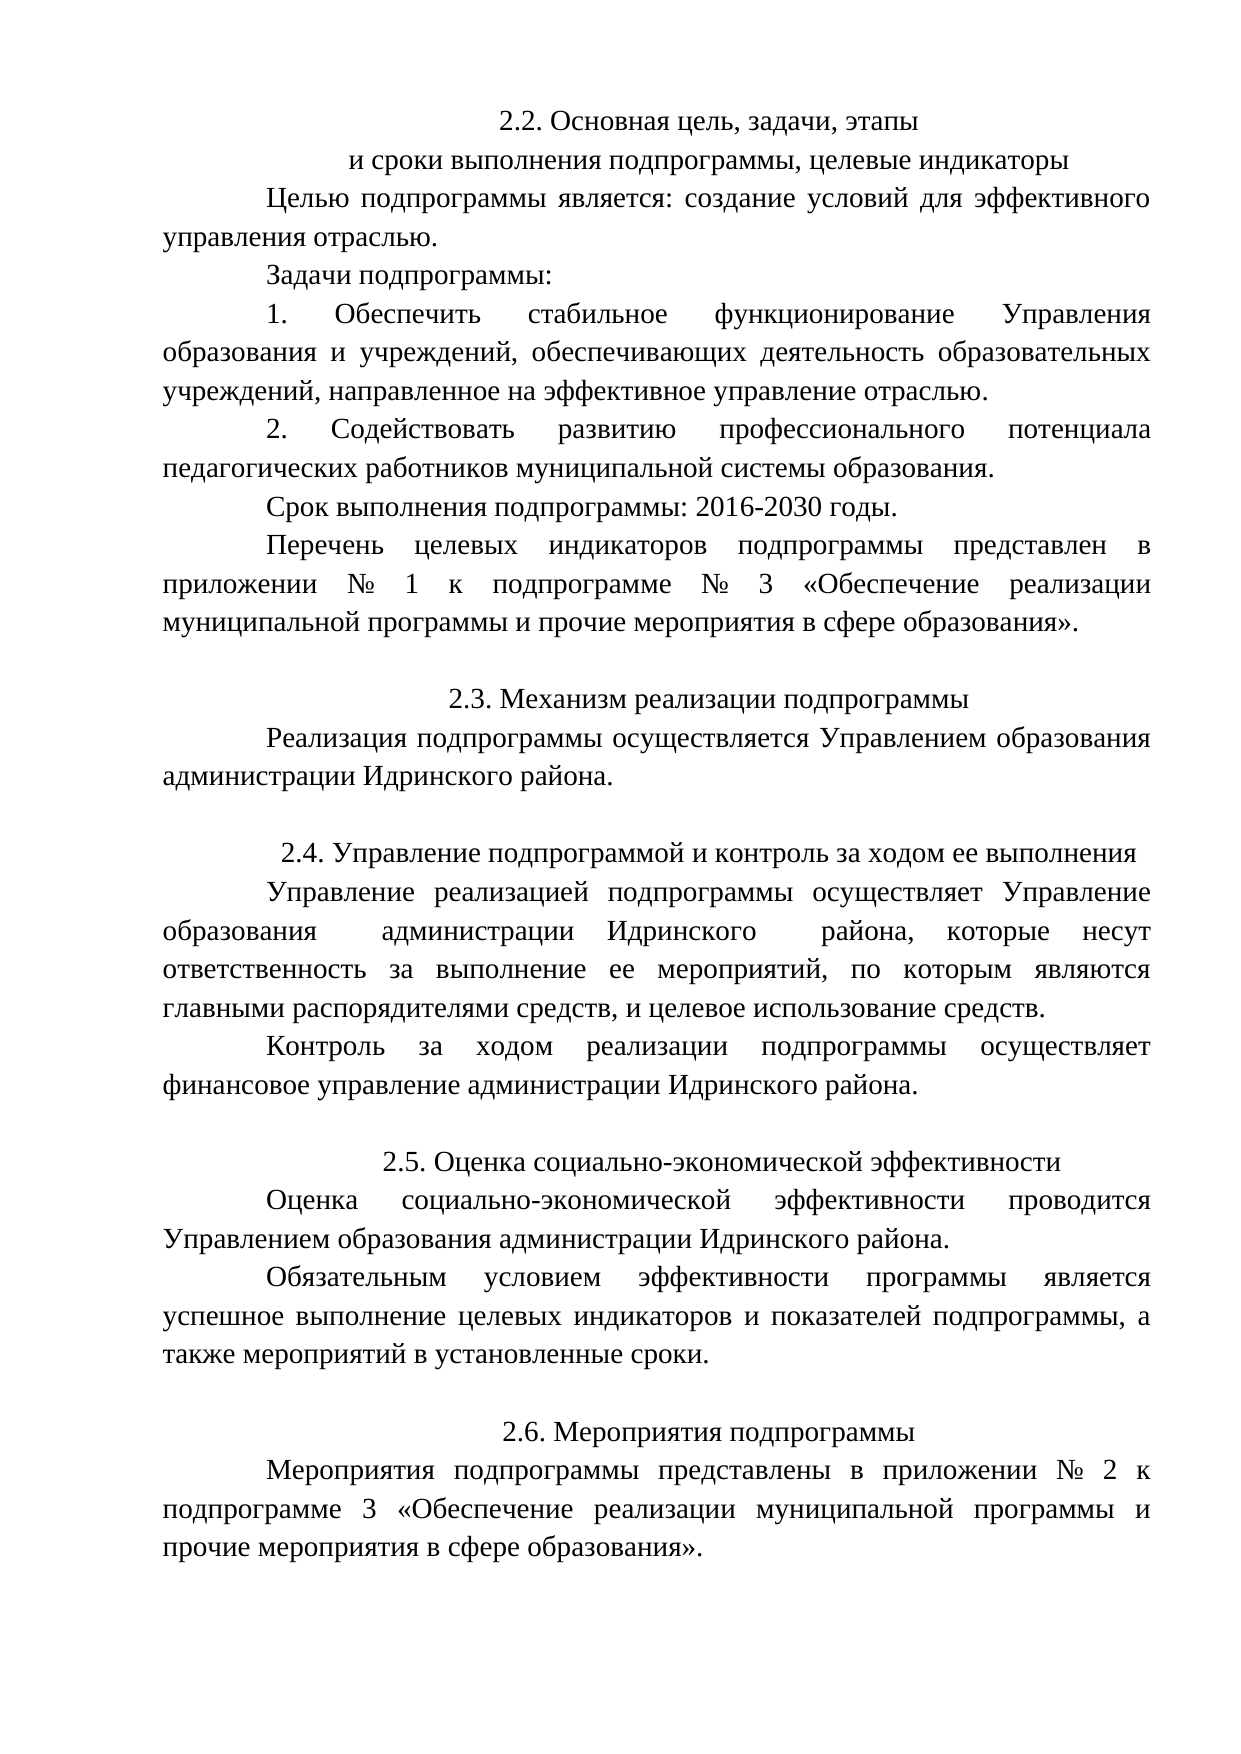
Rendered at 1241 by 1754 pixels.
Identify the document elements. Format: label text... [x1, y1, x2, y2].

list 2.6. Мероприятия подпрограммы [162, 1414, 1152, 1447]
list 2.2. Основная цель, задачи, этапы [162, 103, 1152, 137]
list 1. Обеспечить стабильное функционирование Управления образования и учреждений, обеспечивающих деятельность образовательных учреждений, направленное на эффективное управление отраслью. [162, 296, 1152, 407]
list Задачи подпрограммы: [162, 257, 1152, 291]
list 2.5. Оценка социально-экономической эффективности [162, 1144, 1152, 1177]
list Мероприятия подпрограммы представлены в приложении № 2 к подпрограмме 3 «Обеспечение реализации муниципальной программы и прочие мероприятия в сфере образования». [162, 1452, 1152, 1563]
list и сроки выполнения подпрограммы, целевые индикаторы [162, 142, 1152, 175]
list Перечень целевых индикаторов подпрограммы представлен в приложении № 1 к подпрограмме № 3 «Обеспечение реализации муниципальной программы и прочие мероприятия в сфере образования». [162, 527, 1152, 638]
list 2.4. Управление подпрограммой и контроль за ходом ее выполнения [162, 836, 1152, 869]
list Контроль за ходом реализации подпрограммы осуществляет финансовое управление администрации Идринского района. [162, 1028, 1152, 1100]
list Реализация подпрограммы осуществляется Управлением образования администрации Идринского района. [162, 720, 1152, 792]
list Оценка социально-экономической эффективности проводится Управлением образования администрации Идринского района. [162, 1182, 1152, 1254]
list 2. Содействовать развитию профессионального потенциала педагогических работников муниципальной системы образования. [162, 412, 1152, 484]
list 2.3. Механизм реализации подпрограммы [162, 681, 1152, 715]
list Управление реализацией подпрограммы осуществляет Управление образования администрации Идринского района, которые несут ответственность за выполнение ее мероприятий, по которым являются главными распорядителями средств, и целевое использование средств. [162, 874, 1152, 1023]
list Обязательным условием эффективности программы является успешное выполнение целевых индикаторов и показателей подпрограммы, а также мероприятий в установленные сроки. [162, 1259, 1152, 1370]
list Срок выполнения подпрограммы: 2016-2030 годы. [162, 489, 1152, 522]
list Целью подпрограммы является: создание условий для эффективного управления отраслью. [162, 180, 1152, 252]
